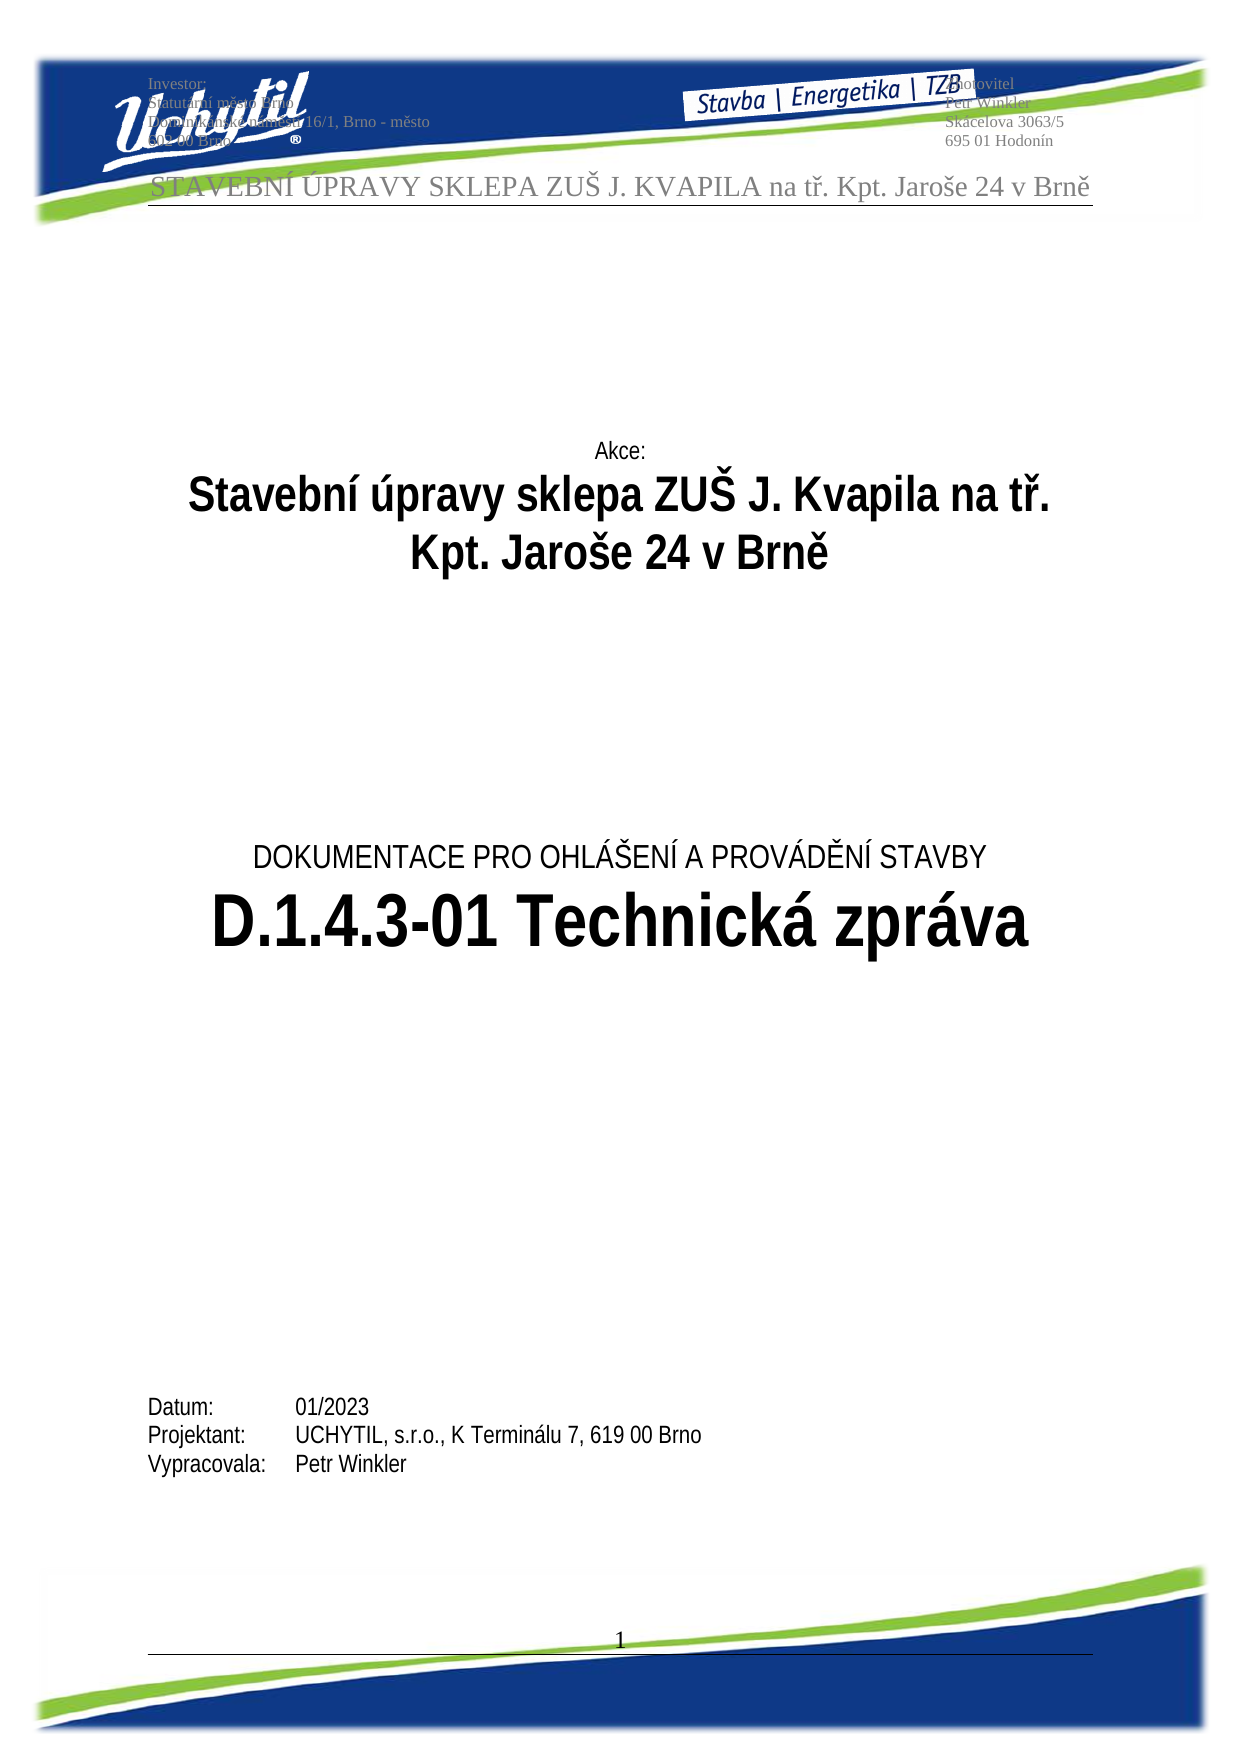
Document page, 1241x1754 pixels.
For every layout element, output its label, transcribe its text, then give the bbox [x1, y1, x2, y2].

picture [30, 53, 1212, 228]
text Vypracovala: Petr Winkler [148, 1449, 1093, 1477]
picture [30, 1560, 1212, 1734]
text DOKUMENTACE PRO OHLÁŠENÍ A PROVÁDĚNÍ STAVBY [148, 837, 1093, 876]
text Stavební úpravy sklepa ZUŠ J. Kvapila na tř. Kpt. Jaroše 24 v Brně [148, 465, 1093, 580]
text Datum: 01/2023 [148, 1391, 1093, 1420]
text Akce: [148, 436, 1093, 465]
text D.1.4.3-01 Technická zpráva [148, 876, 1093, 962]
text Projektant: UCHYTIL, s.r.o., K Terminálu 7, 619 00 Brno [148, 1420, 1093, 1449]
